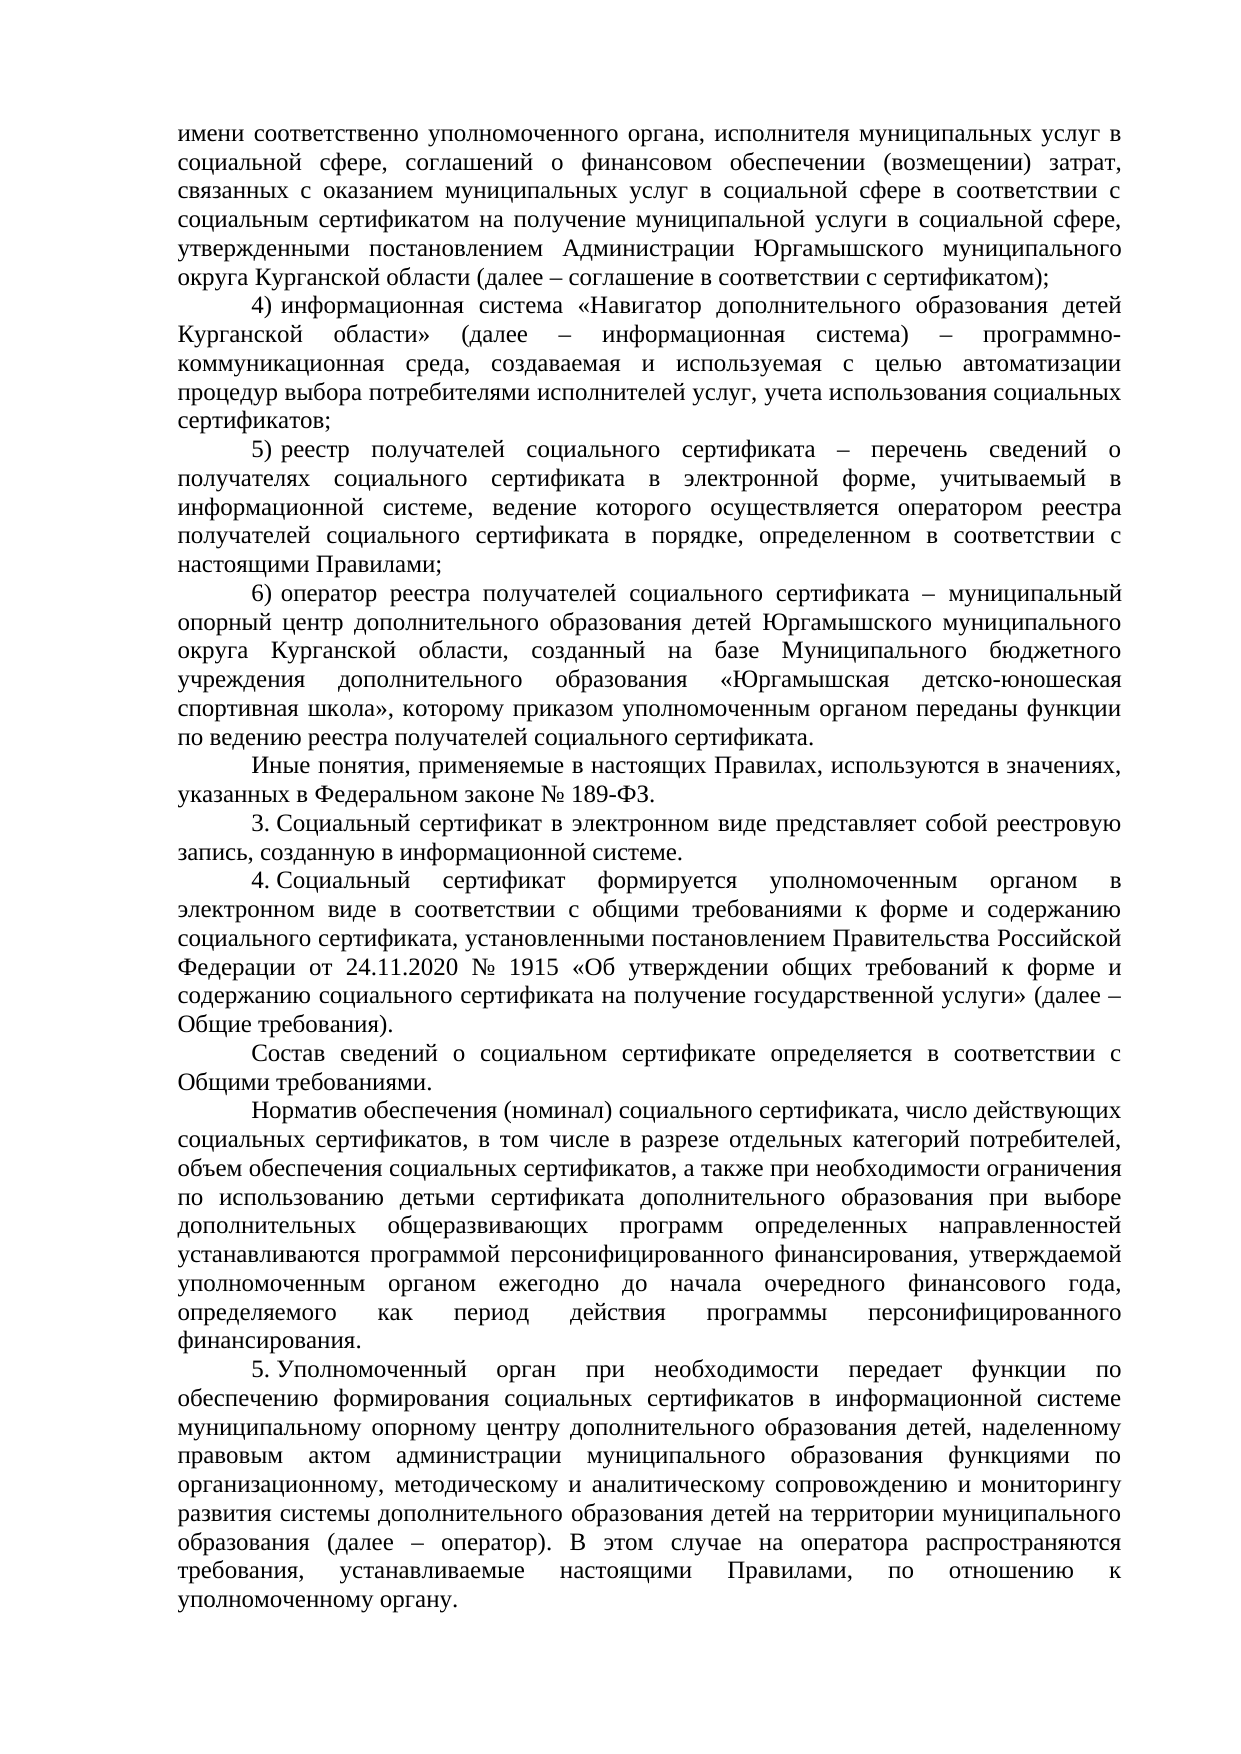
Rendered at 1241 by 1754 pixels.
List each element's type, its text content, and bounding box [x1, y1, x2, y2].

list реестр получателей социального сертификата – перечень сведений о получателях социального сертификата в электронной форме, учитываемый в информационной системе, ведение которого осуществляется оператором реестра получателей социального сертификата в порядке, определенном в соответствии с настоящими Правилами; [177, 434, 1122, 578]
list Социальный сертификат в электронном виде представляет собой реестровую запись, созданную в информационной системе. [177, 808, 1122, 866]
list Уполномоченный орган при необходимости передает функции по обеспечению формирования социальных сертификатов в информационной системе муниципальному опорному центру дополнительного образования детей, наделенному правовым актом администрации муниципального образования функциями по организационному, методическому и аналитическому сопровождению и мониторингу развития системы дополнительного образования детей на территории муниципального образования (далее – оператор). В этом случае на оператора распространяются требования, устанавливаемые настоящими Правилами, по отношению к уполномоченному органу. [177, 1354, 1122, 1613]
list информационная система «Навигатор дополнительного образования детей Курганской области» (далее – информационная система) – программно-коммуникационная среда, создаваемая и используемая с целью автоматизации процедур выбора потребителями исполнителей услуг, учета использования социальных сертификатов; [177, 291, 1122, 434]
text Иные понятия, применяемые в настоящих Правилах, используются в значениях, указанных в Федеральном законе № 189-ФЗ. [177, 751, 1122, 808]
list Социальный сертификат формируется уполномоченным органом в электронном виде в соответствии с общими требованиями к форме и содержанию социального сертификата, установленными постановлением Правительства Российской Федерации от 24.11.2020 № 1915 «Об утверждении общих требований к форме и содержанию социального сертификата на получение государственной услуги» (далее – Общие требования). [177, 866, 1122, 1038]
list Норматив обеспечения (номинал) социального сертификата, число действующих социальных сертификатов, в том числе в разрезе отдельных категорий потребителей, объем обеспечения социальных сертификатов, а также при необходимости ограничения по использованию детьми сертификата дополнительного образования при выборе дополнительных общеразвивающих программ определенных направленностей устанавливаются программой персонифицированного финансирования, утверждаемой уполномоченным органом ежегодно до начала очередного финансового года, определяемого как период действия программы персонифицированного финансирования. [177, 1096, 1122, 1354]
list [177, 118, 1122, 291]
list Состав сведений о социальном сертификате определяется в соответствии с Общими требованиями. [177, 1038, 1122, 1096]
list оператор реестра получателей социального сертификата – муниципальный опорный центр дополнительного образования детей Юргамышского муниципального округа Курганской области, созданный на базе Муниципального бюджетного учреждения дополнительного образования «Юргамышская детско-юношеская спортивная школа», которому приказом уполномоченным органом переданы функции по ведению реестра получателей социального сертификата. [177, 578, 1122, 751]
